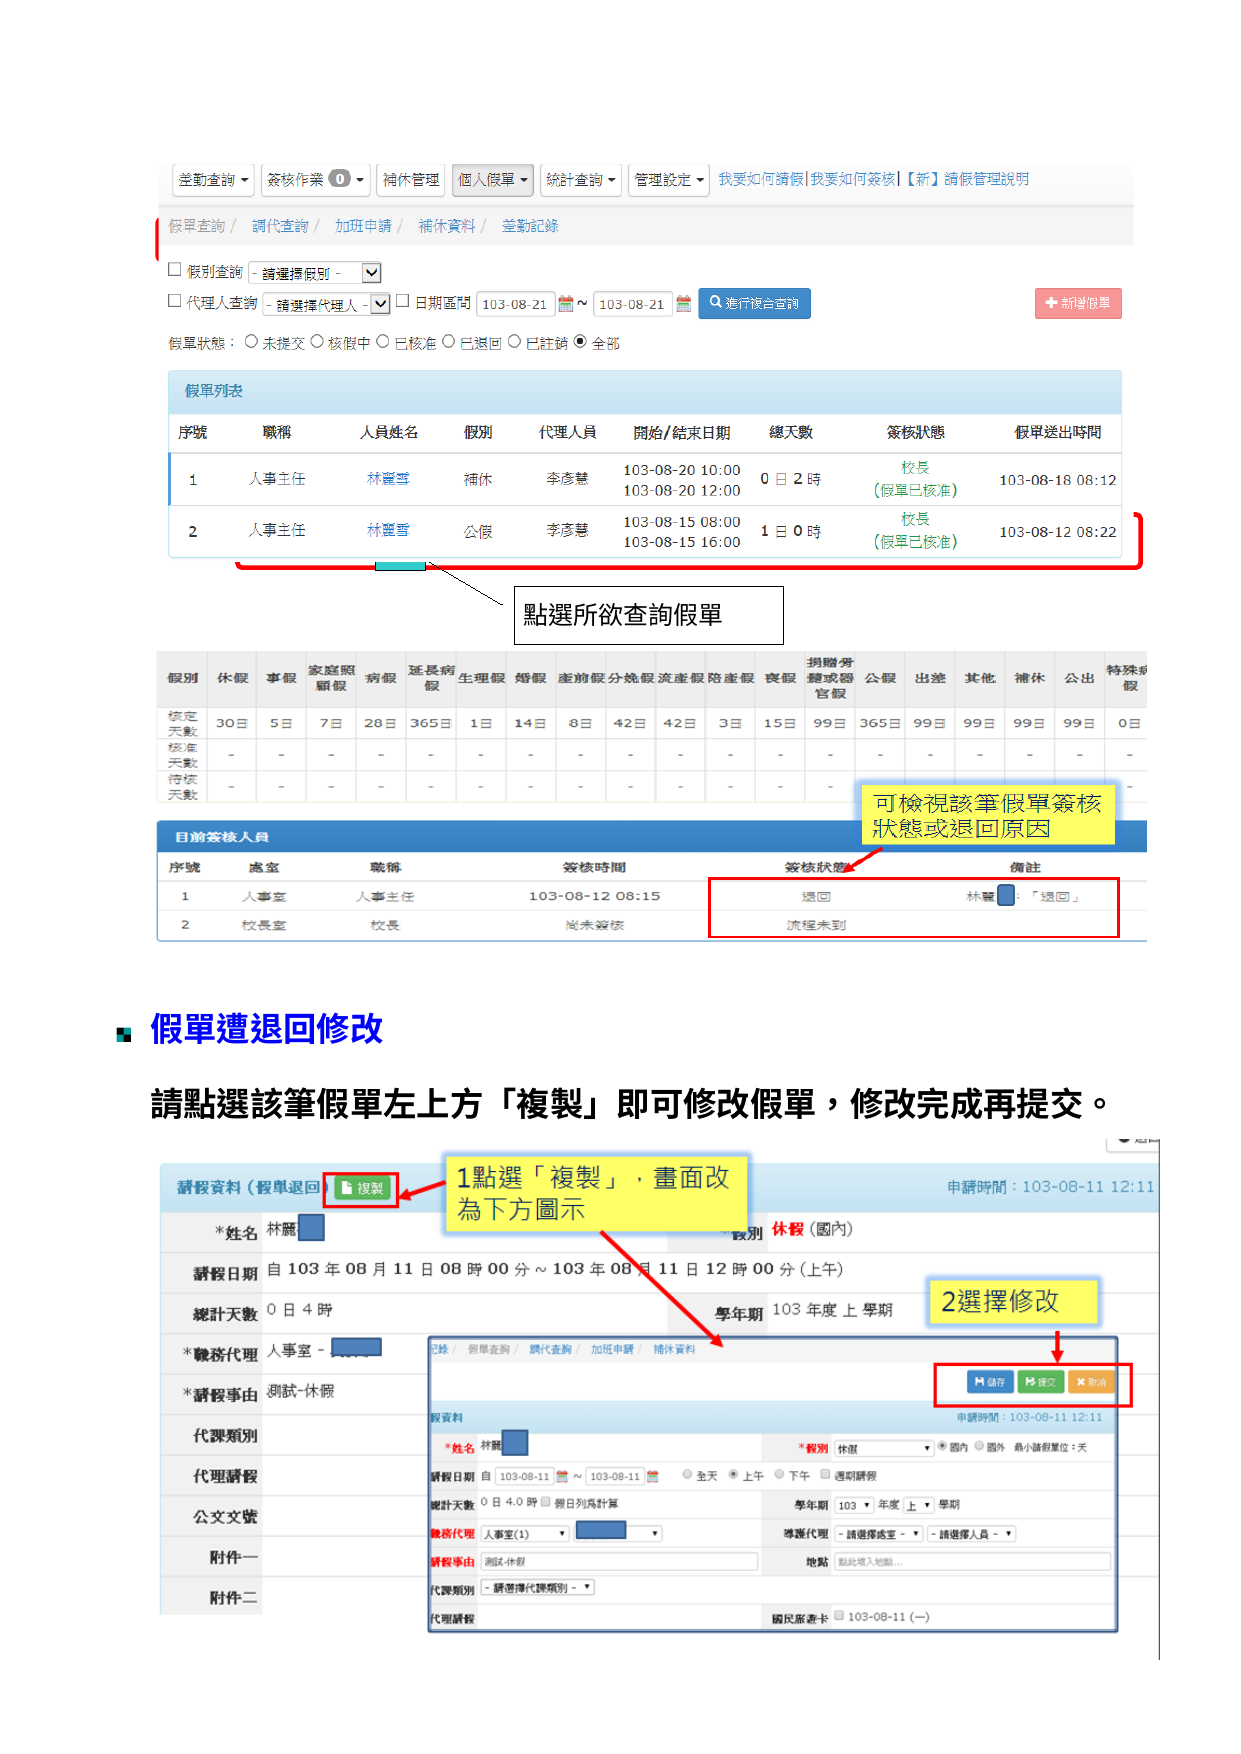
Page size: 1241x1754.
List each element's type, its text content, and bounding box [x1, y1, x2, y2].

picture [155, 1139, 1160, 1660]
picture [150, 651, 1154, 948]
picture [113, 1024, 131, 1042]
picture [158, 164, 1134, 562]
list 假單遭退回修改 [112, 989, 1165, 1064]
text 請點選該筆假單左上方「複製」即可修改假單，修改完成再提交。 [150, 1064, 1165, 1139]
